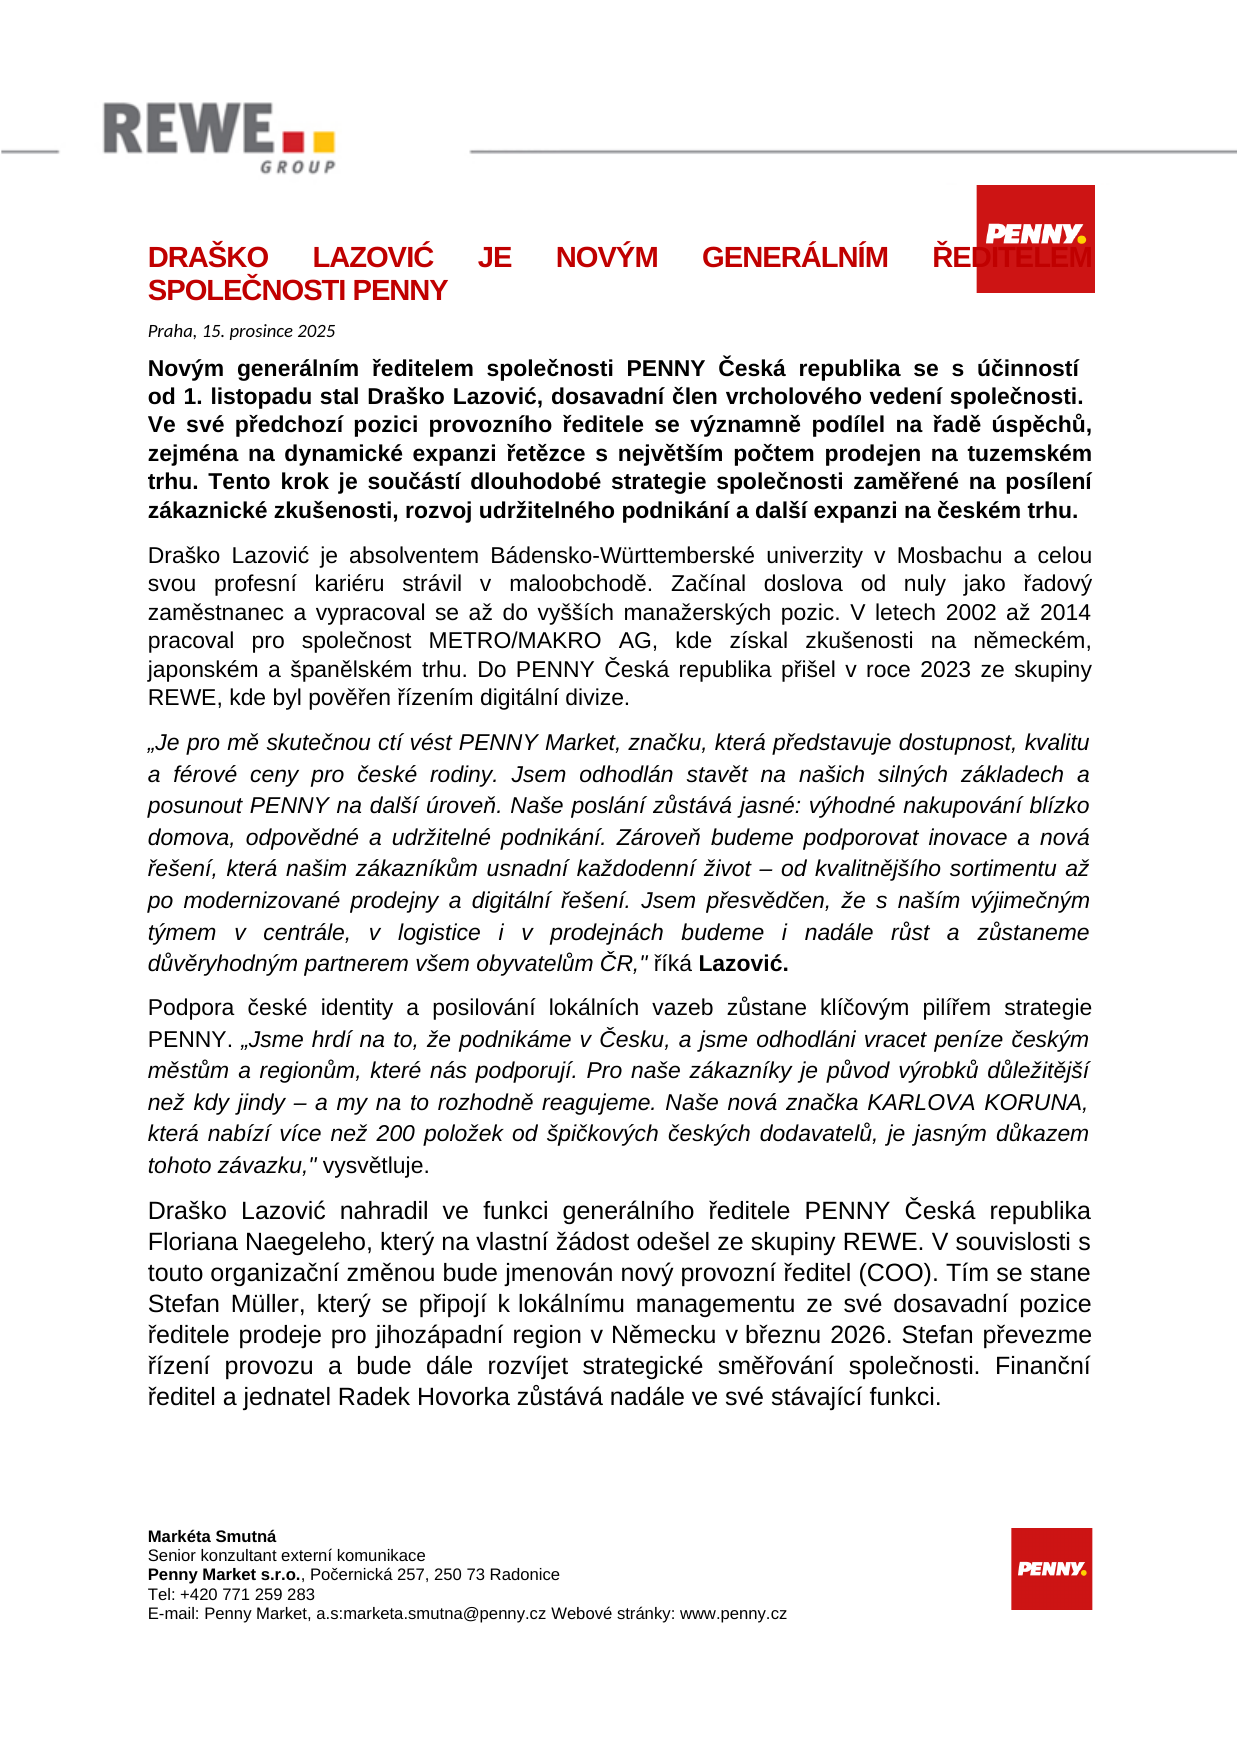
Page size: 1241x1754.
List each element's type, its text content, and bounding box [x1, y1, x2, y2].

text Draško Lazović nahradil ve funkci generálního ředitele PENNY Česká republika Floriana Naegeleho, který na vlastní žádost odešel ze skupiny REWE. V souvislosti s touto organizační změnou bude jmenován nový provozní ředitel (COO). Tím se stane Stefan Müller, který se připojí k lokálnímu managementu ze své dosavadní pozice ředitele prodeje pro jihozápadní region v Německu v březnu 2026. Stefan převezme řízení provozu a bude dále rozvíjet strategické směřování společnosti. Finanční ředitel a jednatel Radek Hovorka zůstává nadále ve své stávající funkci. [148, 1196, 1093, 1411]
text Draško Lazović je absolventem Bádensko-Württemberské univerzity v Mosbachu a celou svou profesní kariéru strávil v maloobchodě. Začínal doslova od nuly jako řadový zaměstnanec a vypracoval se až do vyšších manažerských pozic. V letech 2002 až 2014 pracoval pro společnost METRO/MAKRO AG, kde získal zkušenosti na německém, japonském a španělském trhu. Do PENNY Česká republika přišel v roce 2023 ze skupiny REWE, kde byl pověřen řízením digitální divize. [148, 542, 1093, 710]
text Praha, 15. prosince 2025 [148, 319, 1093, 342]
text „Je pro mě skutečnou ctí vést PENNY Market, značku, která představuje dostupnost, kvalitu a férové ceny pro české rodiny. Jsem odhodlán stavět na našich silných základech a posunout PENNY na další úroveň. Naše poslání zůstává jasné: výhodné nakupování blízko domova, odpovědné a udržitelné podnikání. Zároveň budeme podporovat inovace a nová řešení, která našim zákazníkům usnadní každodenní život – od kvalitnějšího sortimentu až po modernizované prodejny a digitální řešení. Jsem přesvědčen, že s naším výjimečným týmem v centrále, v logistice i v prodejnách budeme i nadále růst a zůstaneme důvěryhodným partnerem všem obyvatelům ČR," říká Lazović. [148, 729, 1093, 976]
picture [1011, 1528, 1093, 1610]
text DRAŠKO LAZOVIĆ JE NOVÝM GENERÁLNÍM ŘEDITELEM SPOLEČNOSTI PENNY [148, 239, 1093, 307]
text Novým generálním ředitelem společnosti PENNY Česká republika se s účinností od 1. listopadu stal Draško Lazović, dosavadní člen vrcholového vedení společnosti. Ve své předchozí pozici provozního ředitele se významně podílel na řadě úspěchů, zejména na dynamické expanzi řetězce s největším počtem prodejen na tuzemském trhu. Tento krok je součástí dlouhodobé strategie společnosti zaměřené na posílení zákaznické zkušenosti, rozvoj udržitelného podnikání a další expanzi na českém trhu. [148, 354, 1093, 523]
picture [0, 0, 1236, 293]
text Podpora české identity a posilování lokálních vazeb zůstane klíčovým pilířem strategie PENNY. „Jsme hrdí na to, že podnikáme v Česku, a jsme odhodláni vracet peníze českým městům a regionům, které nás podporují. Pro naše zákazníky je původ výrobků důležitější než kdy jindy – a my na to rozhodně reagujeme. Naše nová značka KARLOVA KORUNA, která nabízí více než 200 položek od špičkových českých dodavatelů, je jasným důkazem tohoto závazku," vysvětluje. [148, 994, 1093, 1178]
